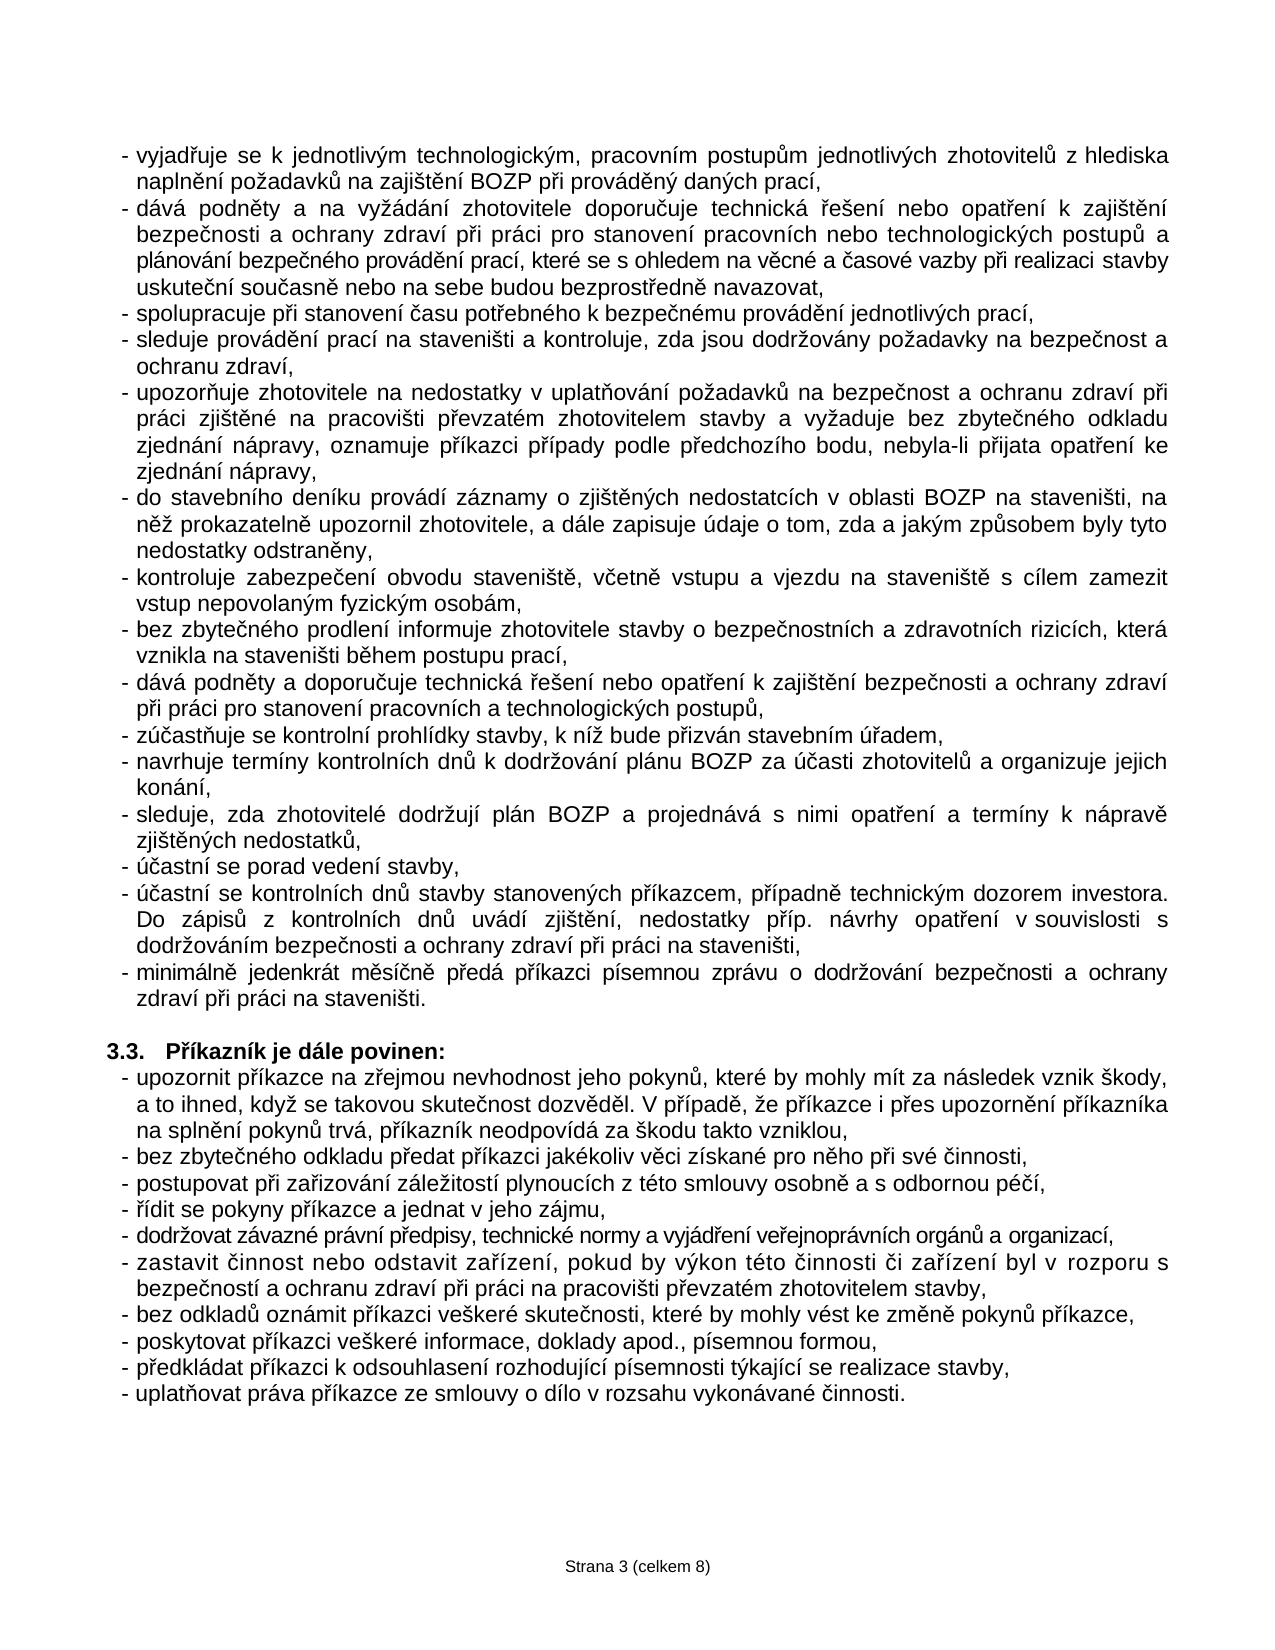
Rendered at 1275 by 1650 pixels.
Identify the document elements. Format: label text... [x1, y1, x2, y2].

text - řídit se pokyny příkazce a jednat v jeho zájmu, [121, 1196, 1169, 1222]
text - sleduje provádění prací na staveništi a kontroluje, zda jsou dodržovány požadavky na bezpečnost a ochranu zdraví, [121, 326, 1169, 379]
text - uplatňovat práva příkazce ze smlouvy o dílo v rozsahu vykonávané činnosti. [121, 1380, 1169, 1407]
text - kontroluje zabezpečení obvodu staveniště, včetně vstupu a vjezdu na staveniště s cílem zamezit vstup nepovolaným fyzickým osobám, [121, 563, 1169, 616]
text - dodržovat závazné právní předpisy, technické normy a vyjádření veřejnoprávních orgánů a organizací, [121, 1222, 1169, 1249]
text - předkládat příkazci k odsouhlasení rozhodující písemnosti týkající se realizace stavby, [121, 1354, 1169, 1380]
text - bez odkladů oznámit příkazci veškeré skutečnosti, které by mohly vést ke změně pokynů příkazce, [121, 1301, 1169, 1328]
text - upozornit příkazce na zřejmou nevhodnost jeho pokynů, které by mohly mít za následek vznik škody, a to ihned, když se takovou skutečnost dozvěděl. V případě, že příkazce i přes upozornění příkazníka na splnění pokynů trvá, příkazník neodpovídá za škodu takto vzniklou, [121, 1064, 1169, 1143]
text 3.3. Příkazník je dále povinen: [106, 1038, 1169, 1064]
text - spolupracuje při stanovení času potřebného k bezpečnému provádění jednotlivých prací, [121, 300, 1169, 326]
text - bez zbytečného odkladu předat příkazci jakékoliv věci získané pro něho při své činnosti, [121, 1143, 1169, 1169]
text - minimálně jedenkrát měsíčně předá příkazci písemnou zprávu o dodržování bezpečnosti a ochrany zdraví při práci na staveništi. [121, 959, 1169, 1011]
text - upozorňuje zhotovitele na nedostatky v uplatňování požadavků na bezpečnost a ochranu zdraví při práci zjištěné na pracovišti převzatém zhotovitelem stavby a vyžaduje bez zbytečného odkladu zjednání nápravy, oznamuje příkazci případy podle předchozího bodu, nebyla-li přijata opatření ke zjednání nápravy, [121, 379, 1169, 484]
text - dává podněty a doporučuje technická řešení nebo opatření k zajištění bezpečnosti a ochrany zdraví při práci pro stanovení pracovních a technologických postupů, [121, 669, 1169, 722]
text - vyjadřuje se k jednotlivým technologickým, pracovním postupům jednotlivých zhotovitelů z hlediska naplnění požadavků na zajištění BOZP při prováděný daných prací, [121, 142, 1169, 194]
text - účastní se kontrolních dnů stavby stanovených příkazcem, případně technickým dozorem investora. Do zápisů z kontrolních dnů uvádí zjištění, nedostatky příp. návrhy opatření v souvislosti s dodržováním bezpečnosti a ochrany zdraví při práci na staveništi, [121, 880, 1169, 959]
text - sleduje, zda zhotovitelé dodržují plán BOZP a projednává s nimi opatření a termíny k nápravě zjištěných nedostatků, [121, 801, 1169, 853]
text - dává podněty a na vyžádání zhotovitele doporučuje technická řešení nebo opatření k zajištění bezpečnosti a ochrany zdraví při práci pro stanovení pracovních nebo technologických postupů a plánování bezpečného provádění prací, které se s ohledem na věcné a časové vazby při realizaci stavby uskuteční současně nebo na sebe budou bezprostředně navazovat, [121, 194, 1169, 300]
text - bez zbytečného prodlení informuje zhotovitele stavby o bezpečnostních a zdravotních rizicích, která vznikla na staveništi během postupu prací, [121, 616, 1169, 669]
text - zastavit činnost nebo odstavit zařízení, pokud by výkon této činnosti či zařízení byl v rozporu s bezpečností a ochranu zdraví při práci na pracovišti převzatém zhotovitelem stavby, [121, 1249, 1169, 1301]
text - postupovat při zařizování záležitostí plynoucích z této smlouvy osobně a s odbornou péčí, [121, 1169, 1169, 1196]
text - účastní se porad vedení stavby, [121, 853, 1169, 880]
text - zúčastňuje se kontrolní prohlídky stavby, k níž bude přizván stavebním úřadem, [121, 722, 1169, 748]
text - do stavebního deníku provádí záznamy o zjištěných nedostatcích v oblasti BOZP na staveništi, na něž prokazatelně upozornil zhotovitele, a dále zapisuje údaje o tom, zda a jakým způsobem byly tyto nedostatky odstraněny, [121, 484, 1169, 563]
text - poskytovat příkazci veškeré informace, doklady apod., písemnou formou, [121, 1328, 1169, 1354]
text - navrhuje termíny kontrolních dnů k dodržování plánu BOZP za účasti zhotovitelů a organizuje jejich konání, [121, 748, 1169, 801]
